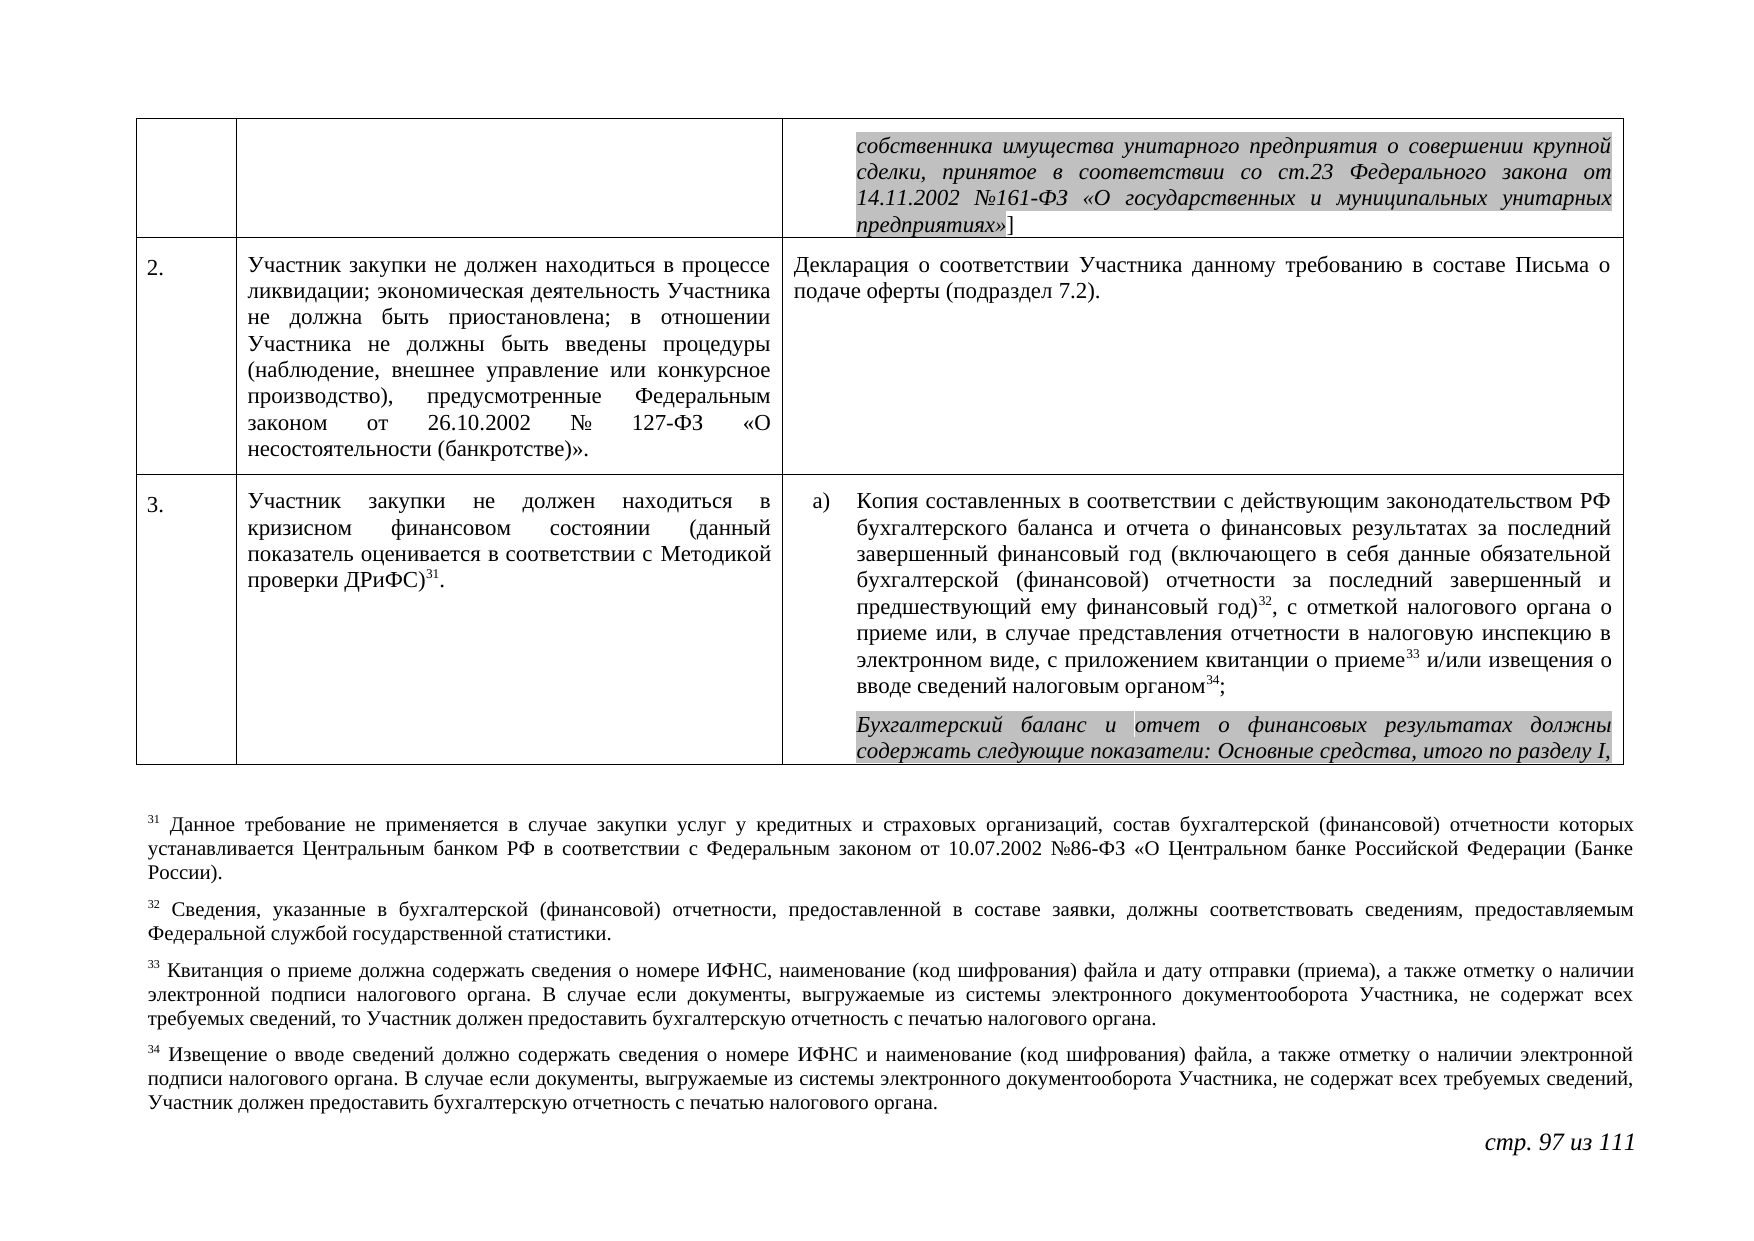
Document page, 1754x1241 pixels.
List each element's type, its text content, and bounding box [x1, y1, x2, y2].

table_cell [137, 475, 236, 763]
table_cell Копия составленных в соответствии с действующим законодательством РФ бухгалтерского баланса и отчета о финансовых результатах за последний завершенный финансовый год (включающего в себя данные обязательной бухгалтерской (финансовой) отчетности за последний завершенный и предшествующий ему финансовый год), с отметкой налогового органа о приеме или, в случае представления отчетности в налоговую инспекцию в электронном виде, с приложением квитанции о приеме и/или извещения о вводе сведений налоговым органом; Бухгалтерский баланс и отчет о финансовых результатах должны содержать следующие показатели: Основные средства, итого по разделу I, Дебиторская задолженность, Финансовые вложения (за исключением денежных эквивалентов), Денежные средства и денежные эквиваленты, Валюта баланса (актив), Капитал и резервы, Нераспределенная прибыль (непокрытый убыток), в т.ч. промежуточные дивиденды, Итого по разделу III, Долгосрочные заемные средства, Итого по разделу IV, Краткосрочные заемные средства, Кредиторская задолженность, Итого по разделу V, Валюта баланса (пассив), Выручка, Проценты к уплате, Прибыль (убыток) до налогообложения. В случае если Участник предоставляет в налоговые органы упрощенную бухгалтерскую (финансовую) отчетность, ему необходимо предоставить в составе заявки копию данной отчетности с отметкой налогового органа о приеме или, в случае представления отчетности в налоговую инспекцию в электронном виде, с приложением квитанции о приеме и/или извещения о вводе сведений налоговым органом, а также дополнительно сведения о размере всех требуемых показателей по установленной в настоящей Документации о закупке форме (подраздел 7.7) по данным отчетных периодов, содержащихся в предоставленной упрощенной бухгалтерской (финансовой) отчетности. Иные участники закупки (индивидуальные предприниматели и иностранные лица), имеющие право не вести бухгалтерский учет в соответствии с п.2 ст.6 Федерального закона от 06.12.2011 №402-ФЗ «О бухгалтерском учете», предоставляют данные за последний завершенный и предшествующий ему финансовый год по установленной в Документации о закупке форме — Данные бухгалтерской (финансовой) отчетности (форма 7) (подраздел 7.7), заверенные подписями индивидуального предпринимателя / руководителя и главного бухгалтера, а также печатью Участника (при наличии таковой). Вновь зарегистрированные участники, на момент подачи заявки не предоставлявшие в соответствии с действующим законодательством РФ в налоговые органы бухгалтерскую (финансовую) отчетность за завершенный финансовый год, предоставляют заверенную подписями руководителя и главного бухгалтера, а также печатью Участника (при наличии таковой) копию составленной в соответствии с требованиями действующего законодательства РФ промежуточной бухгалтерской (финансовой) отчетности (за последний завершенный квартал), содержащую все вышеперечисленные показатели, либо данные по установленной в Документации о закупке форме — Данные бухгалтерской (финансовой) отчетности (форма 7) (подраздел 7.7). [783, 475, 1623, 763]
table_cell Участник закупки не должен находиться в кризисном финансовом состоянии (данный показатель оценивается в соответствии с Методикой проверки ДРиФС). [237, 475, 782, 763]
table_cell [137, 238, 236, 474]
table_cell Участник закупки не должен находиться в процессе ликвидации; экономическая деятельность Участника не должна быть приостановлена; в отношении Участника не должны быть введены процедуры (наблюдение, внешнее управление или конкурсное производство), предусмотренные Федеральным законом от 26.10.2002 № 127-ФЗ «О несостоятельности (банкротстве)». [237, 238, 782, 474]
table_cell Декларация о соответствии Участника данному требованию в составе Письма о подаче оферты (подраздел 7.2). [783, 238, 1623, 474]
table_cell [783, 119, 1623, 237]
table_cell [237, 119, 782, 237]
table_cell [137, 119, 236, 237]
